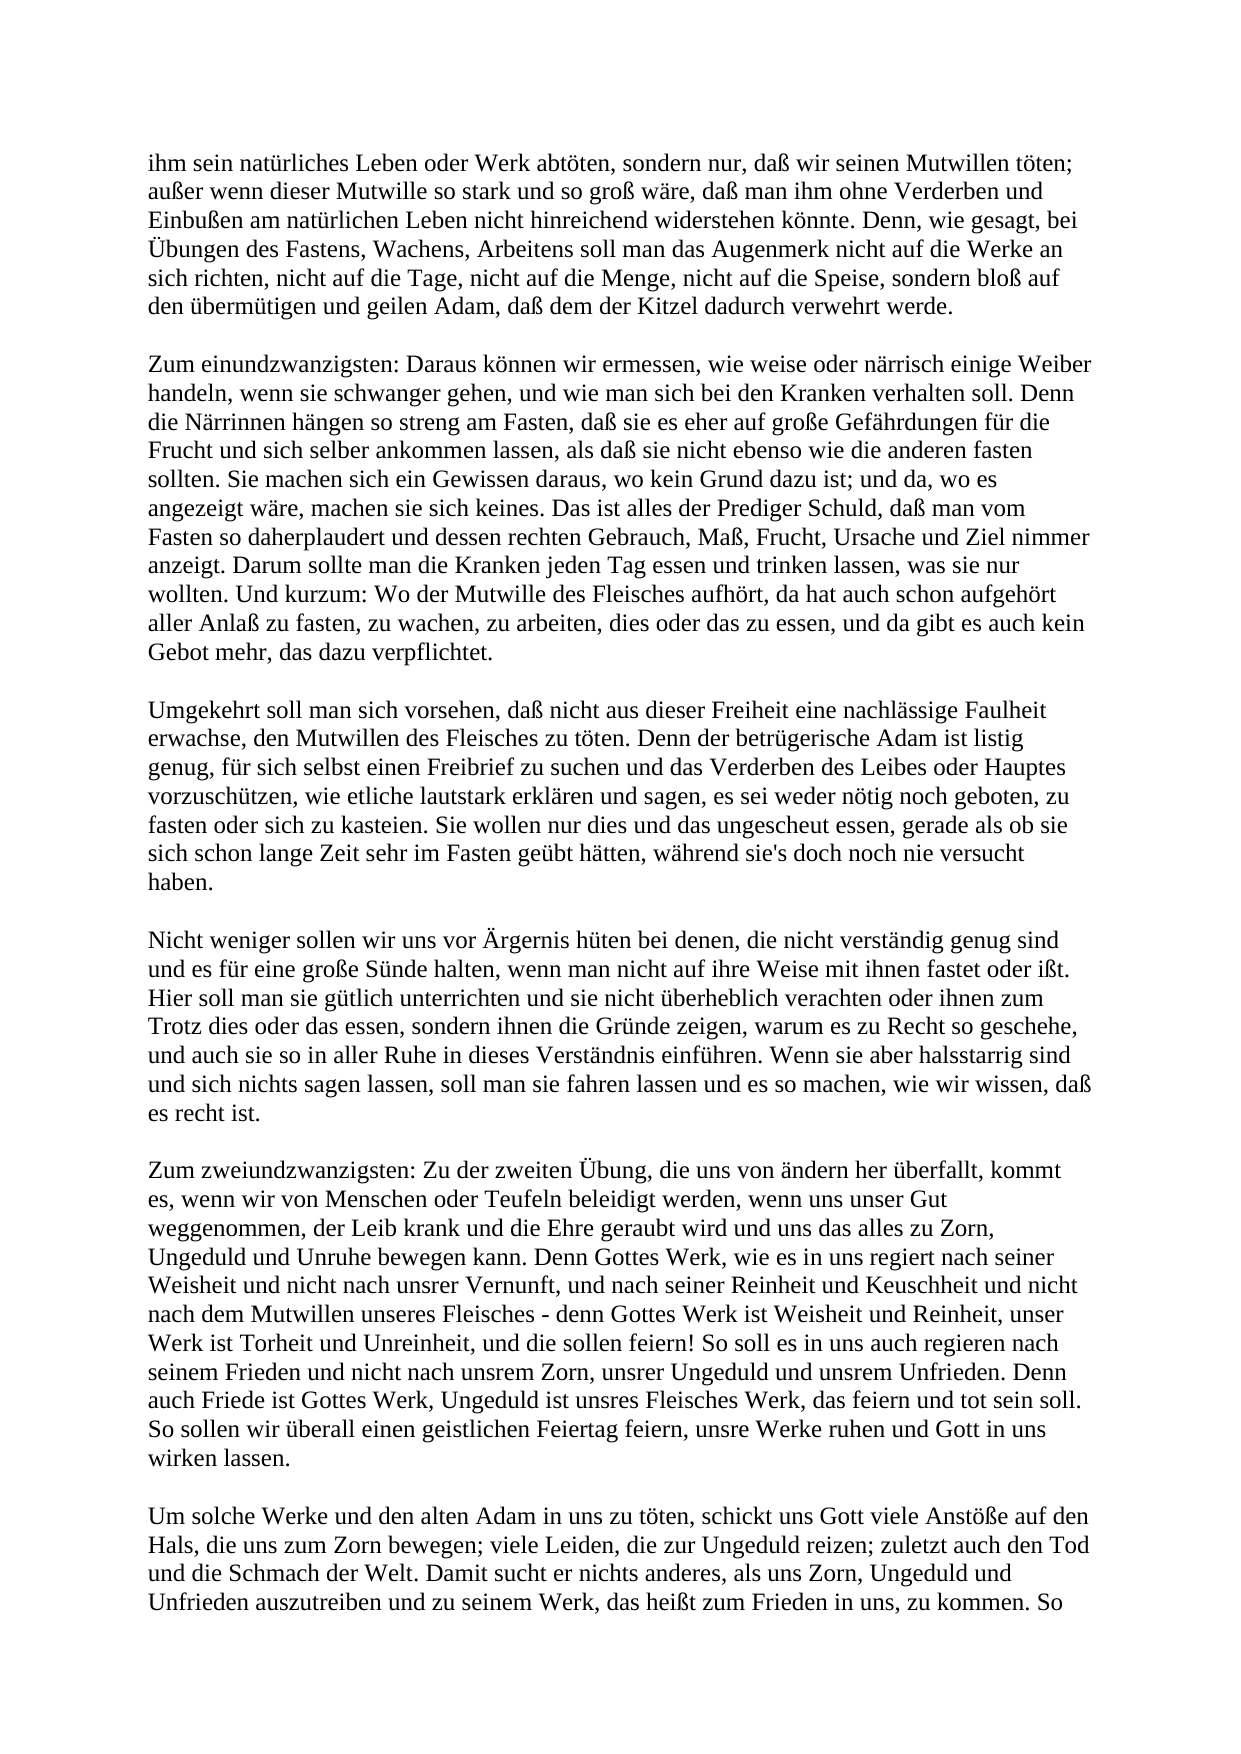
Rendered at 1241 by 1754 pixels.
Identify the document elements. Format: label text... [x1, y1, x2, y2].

text Zum zweiundzwanzigsten: Zu der zweiten Übung, die uns von ändern her überfallt, kommt es, wenn wir von Menschen oder Teufeln beleidigt werden, wenn uns unser Gut weggenommen, der Leib krank und die Ehre geraubt wird und uns das alles zu Zorn, Ungeduld und Unruhe bewegen kann. Denn Gottes Werk, wie es in uns regiert nach seiner Weisheit und nicht nach unsrer Vernunft, und nach seiner Reinheit und Keuschheit und nicht nach dem Mutwillen unseres Fleisches - denn Gottes Werk ist Weisheit und Reinheit, unser Werk ist Torheit und Unreinheit, und die sollen feiern! So soll es in uns auch regieren nach seinem Frieden und nicht nach unsrem Zorn, unsrer Ungeduld und unsrem Unfrieden. Denn auch Friede ist Gottes Werk, Ungeduld ist unsres Fleisches Werk, das feiern und tot sein soll. So sollen wir überall einen geistlichen Feiertag feiern, unsre Werke ruhen und Gott in uns wirken lassen. [148, 1156, 1093, 1472]
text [148, 1501, 1093, 1616]
text Nicht weniger sollen wir uns vor Ärgernis hüten bei denen, die nicht verständig genug sind und es für eine große Sünde halten, wenn man nicht auf ihre Weise mit ihnen fastet oder ißt. Hier soll man sie gütlich unterrichten und sie nicht überheblich verachten oder ihnen zum Trotz dies oder das essen, sondern ihnen die Gründe zeigen, warum es zu Recht so geschehe, und auch sie so in aller Ruhe in dieses Verständnis einführen. Wenn sie aber halsstarrig sind und sich nichts sagen lassen, soll man sie fahren lassen und es so machen, wie wir wissen, daß es recht ist. [148, 925, 1093, 1126]
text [148, 148, 1093, 320]
text Umgekehrt soll man sich vorsehen, daß nicht aus dieser Freiheit eine nachlässige Faulheit erwachse, den Mutwillen des Fleisches zu töten. Denn der betrügerische Adam ist listig genug, für sich selbst einen Freibrief zu suchen und das Verderben des Leibes oder Hauptes vorzuschützen, wie etliche lautstark erklären und sagen, es sei weder nötig noch geboten, zu fasten oder sich zu kasteien. Sie wollen nur dies und das ungescheut essen, gerade als ob sie sich schon lange Zeit sehr im Fasten geübt hätten, während sie's doch noch nie versucht haben. [148, 695, 1093, 896]
text Zum einundzwanzigsten: Daraus können wir ermessen, wie weise oder närrisch einige Weiber handeln, wenn sie schwanger gehen, und wie man sich bei den Kranken verhalten soll. Denn die Närrinnen hängen so streng am Fasten, daß sie es eher auf große Gefährdungen für die Frucht und sich selber ankommen lassen, als daß sie nicht ebenso wie die anderen fasten sollten. Sie machen sich ein Gewissen daraus, wo kein Grund dazu ist; und da, wo es angezeigt wäre, machen sie sich keines. Das ist alles der Prediger Schuld, daß man vom Fasten so daherplaudert und dessen rechten Gebrauch, Maß, Frucht, Ursache und Ziel nimmer anzeigt. Darum sollte man die Kranken jeden Tag essen und trinken lassen, was sie nur wollten. Und kurzum: Wo der Mutwille des Fleisches aufhört, da hat auch schon aufgehört aller Anlaß zu fasten, zu wachen, zu arbeiten, dies oder das zu essen, und da gibt es auch kein Gebot mehr, das dazu verpflichtet. [148, 349, 1093, 666]
